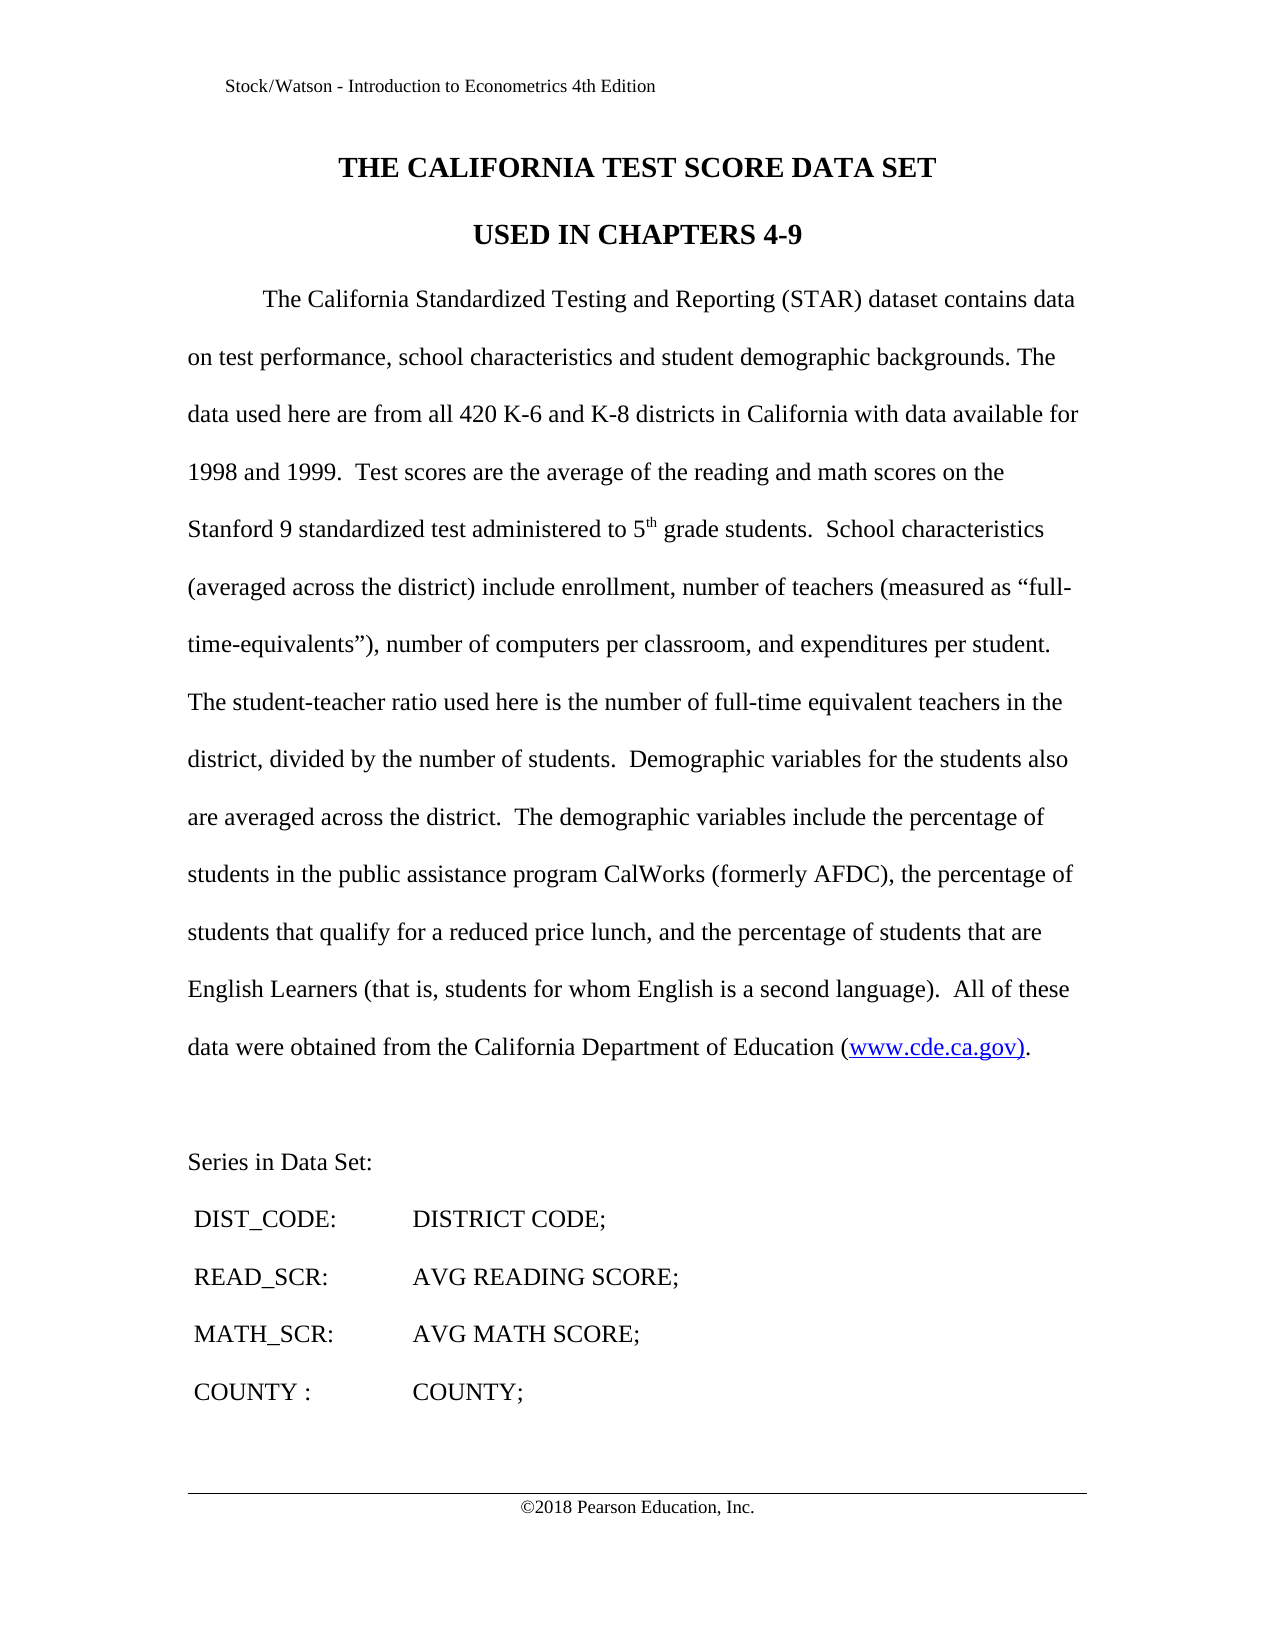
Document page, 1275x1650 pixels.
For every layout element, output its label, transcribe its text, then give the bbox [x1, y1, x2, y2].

title The California test score Data Set [187, 150, 1087, 183]
text dist_code: district Code; [187, 1204, 1087, 1233]
text Series in Data Set: [187, 1147, 1087, 1175]
title Used In Chapters 4-9 [187, 217, 1087, 251]
text County : county; [187, 1377, 1087, 1405]
text Math_scr: avg Math Score; [187, 1319, 1087, 1348]
text Read_scr: avg Reading Score; [187, 1262, 1087, 1290]
text The California Standardized Testing and Reporting (STAR) dataset contains data on test performance, school characteristics and student demographic backgrounds. The data used here are from all 420 K-6 and K-8 districts in California with data available for 1998 and 1999. Test scores are the average of the reading and math scores on the Stanford 9 standardized test administered to 5th grade students. School characteristics (averaged across the district) include enrollment, number of teachers (measured as “full-time-equivalents”), number of computers per classroom, and expenditures per student. The student-teacher ratio used here is the number of full-time equivalent teachers in the district, divided by the number of students. Demographic variables for the students also are averaged across the district. The demographic variables include the percentage of students in the public assistance program CalWorks (formerly AFDC), the percentage of students that qualify for a reduced price lunch, and the percentage of students that are English Learners (that is, students for whom English is a second language). All of these data were obtained from the California Department of Education (www.cde.ca.gov). [187, 284, 1087, 1060]
